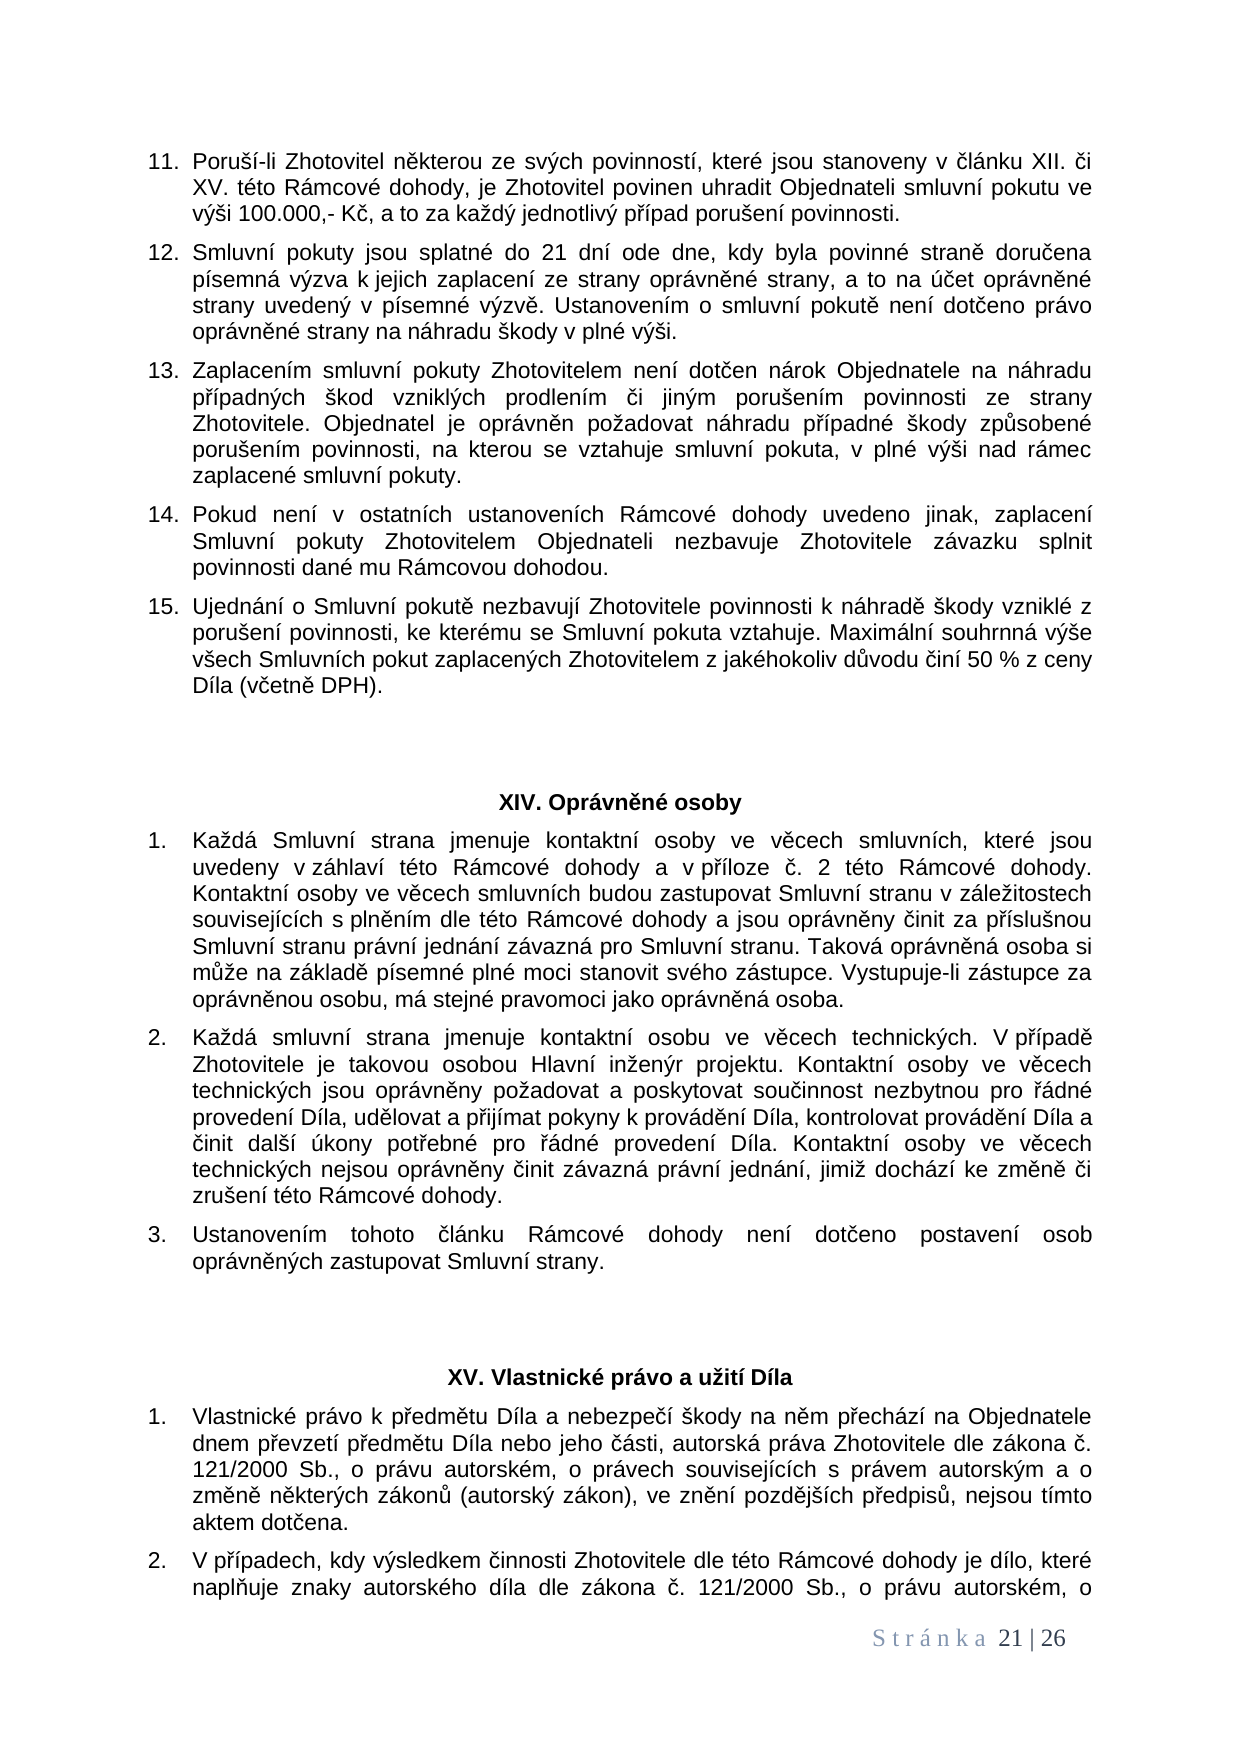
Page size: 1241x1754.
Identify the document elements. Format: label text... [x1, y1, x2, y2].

list Ujednání o Smluvní pokutě nezbavují Zhotovitele povinnosti k náhradě škody vzniklé z porušení povinnosti, ke kterému se Smluvní pokuta vztahuje. Maximální souhrnná výše všech Smluvních pokut zaplacených Zhotovitelem z jakéhokoliv důvodu činí 50 % z ceny Díla (včetně DPH). [148, 593, 1093, 698]
list Smluvní pokuty jsou splatné do 21 dní ode dne, kdy byla povinné straně doručena písemná výzva k jejich zaplacení ze strany oprávněné strany, a to na účet oprávněné strany uvedený v písemné výzvě. Ustanovením o smluvní pokutě není dotčeno právo oprávněné strany na náhradu škody v plné výši. [148, 239, 1093, 344]
list Ustanovením tohoto článku Rámcové dohody není dotčeno postavení osob oprávněných zastupovat Smluvní strany. [148, 1221, 1093, 1274]
list Každá smluvní strana jmenuje kontaktní osobu ve věcech technických. V případě Zhotovitele je takovou osobou Hlavní inženýr projektu. Kontaktní osoby ve věcech technických jsou oprávněny požadovat a poskytovat součinnost nezbytnou pro řádné provedení Díla, udělovat a přijímat pokyny k provádění Díla, kontrolovat provádění Díla a činit další úkony potřebné pro řádné provedení Díla. Kontaktní osoby ve věcech technických nejsou oprávněny činit závazná právní jednání, jimiž dochází ke změně či zrušení této Rámcové dohody. [148, 1024, 1093, 1209]
list Vlastnické právo k předmětu Díla a nebezpečí škody na něm přechází na Objednatele dnem převzetí předmětu Díla nebo jeho části, autorská práva Zhotovitele dle zákona č. 121/2000 Sb., o právu autorském, o právech souvisejících s právem autorským a o změně některých zákonů (autorský zákon), ve znění pozdějších předpisů, nejsou tímto aktem dotčena. [148, 1403, 1093, 1535]
list Každá Smluvní strana jmenuje kontaktní osoby ve věcech smluvních, které jsou uvedeny v záhlaví této Rámcové dohody a v příloze č. 2 této Rámcové dohody. Kontaktní osoby ve věcech smluvních budou zastupovat Smluvní stranu v záležitostech souvisejících s plněním dle této Rámcové dohody a jsou oprávněny činit za příslušnou Smluvní stranu právní jednání závazná pro Smluvní stranu. Taková oprávněná osoba si může na základě písemné plné moci stanovit svého zástupce. Vystupuje-li zástupce za oprávněnou osobu, má stejné pravomoci jako oprávněná osoba. [148, 827, 1093, 1012]
text XV. Vlastnické právo a užití Díla [148, 1364, 1093, 1391]
list Zaplacením smluvní pokuty Zhotovitelem není dotčen nárok Objednatele na náhradu případných škod vzniklých prodlením či jiným porušením povinnosti ze strany Zhotovitele. Objednatel je oprávněn požadovat náhradu případné škody způsobené porušením povinnosti, na kterou se vztahuje smluvní pokuta, v plné výši nad rámec zaplacené smluvní pokuty. [148, 357, 1093, 489]
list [148, 1547, 1093, 1600]
text XIV. Oprávněné osoby [148, 788, 1093, 815]
list Poruší-li Zhotovitel některou ze svých povinností, které jsou stanoveny v článku XII. či XV. této Rámcové dohody, je Zhotovitel povinen uhradit Objednateli smluvní pokutu ve výši 100.000,- Kč, a to za každý jednotlivý případ porušení povinnosti. [148, 148, 1093, 227]
list Pokud není v ostatních ustanoveních Rámcové dohody uvedeno jinak, zaplacení Smluvní pokuty Zhotovitelem Objednateli nezbavuje Zhotovitele závazku splnit povinnosti dané mu Rámcovou dohodou. [148, 501, 1093, 580]
